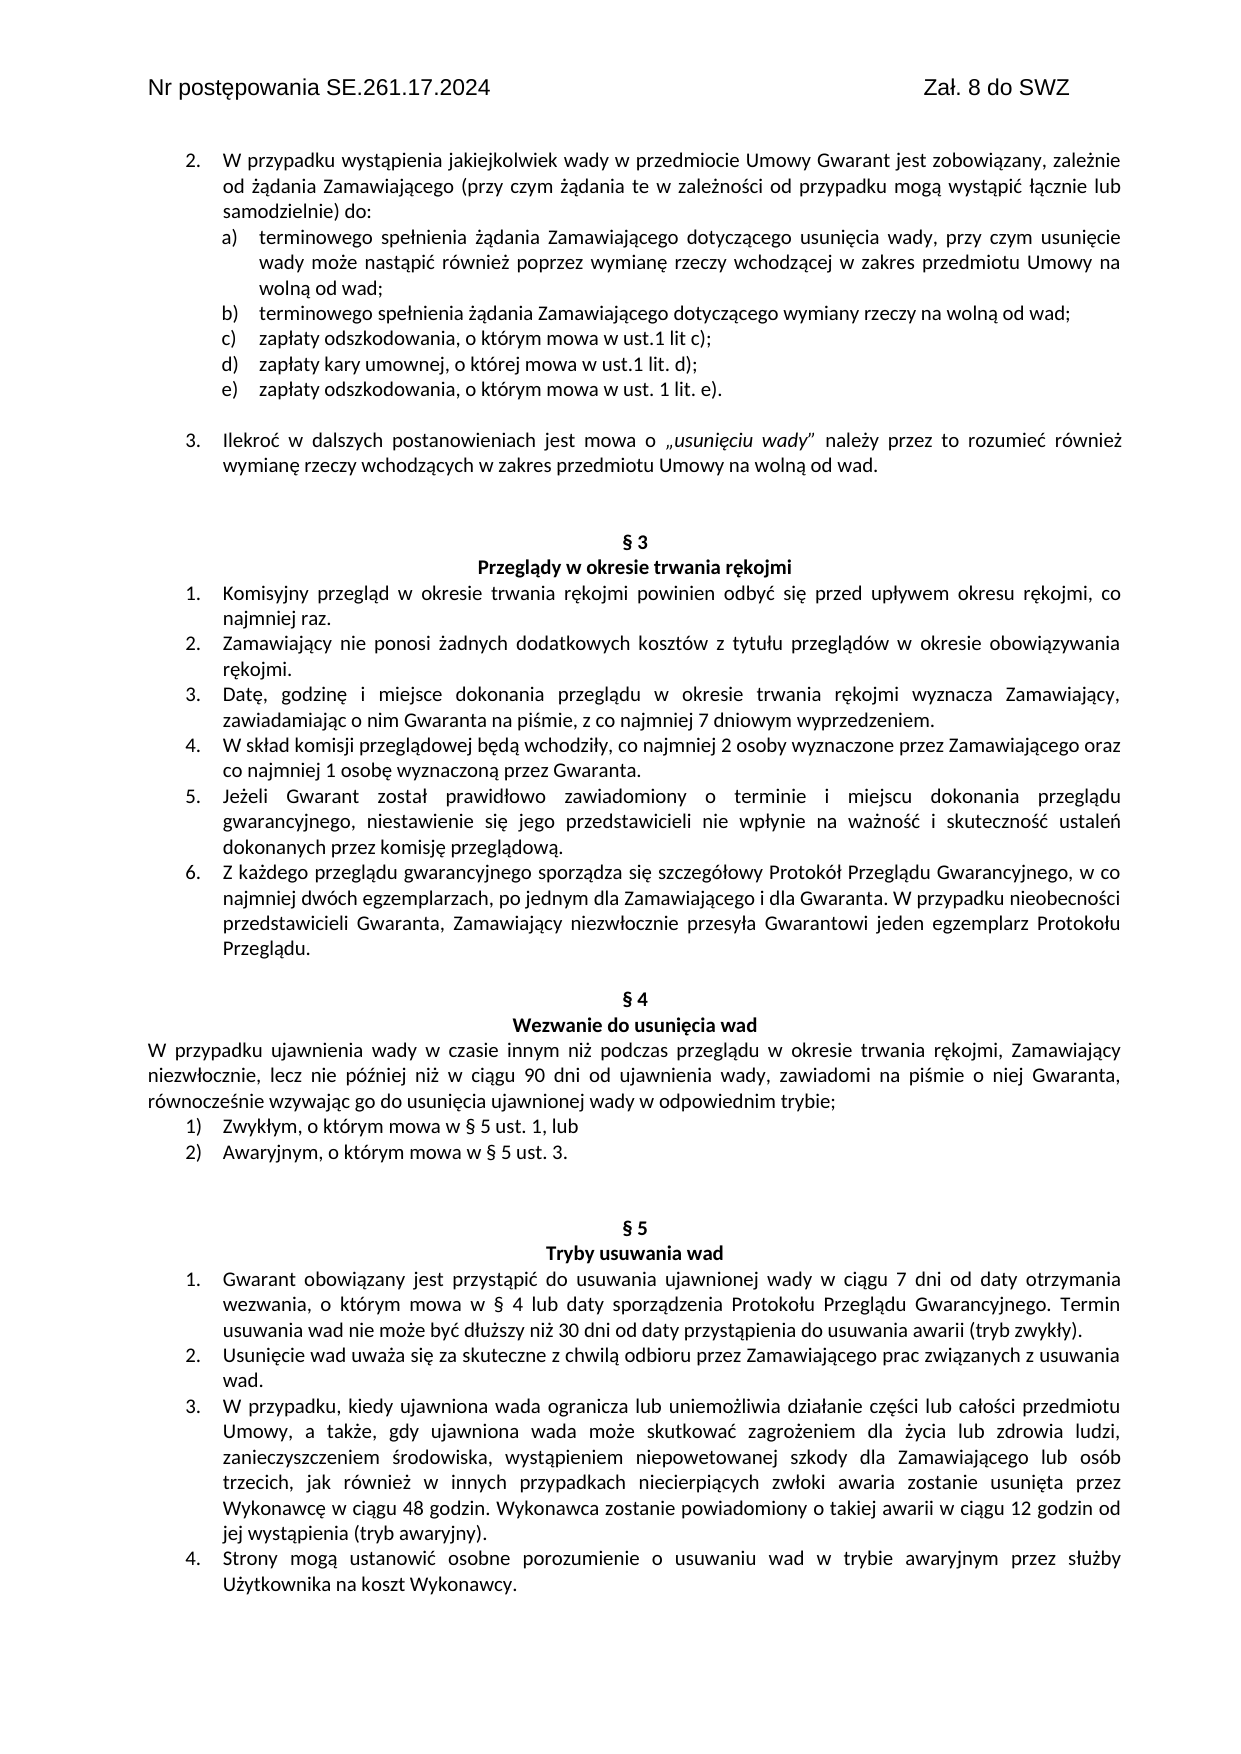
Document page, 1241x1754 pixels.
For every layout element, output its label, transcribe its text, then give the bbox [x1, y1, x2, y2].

list Zamawiający nie ponosi żadnych dodatkowych kosztów z tytułu przeglądów w okresie obowiązywania rękojmi. [185, 631, 1122, 681]
list W przypadku wystąpienia jakiejkolwiek wady w przedmiocie Umowy Gwarant jest zobowiązany, zależnie od żądania Zamawiającego (przy czym żądania te w zależności od przypadku mogą wystąpić łącznie lub samodzielnie) do: [185, 148, 1122, 224]
list Usunięcie wad uważa się za skuteczne z chwilą odbioru przez Zamawiającego prac związanych z usuwania wad. [185, 1342, 1122, 1393]
list Jeżeli Gwarant został prawidłowo zawiadomiony o terminie i miejscu dokonania przeglądu gwarancyjnego, niestawienie się jego przedstawicieli nie wpłynie na ważność i skuteczność ustaleń dokonanych przez komisję przeglądową. [185, 783, 1122, 859]
text § 5 [148, 1215, 1122, 1241]
list Gwarant obowiązany jest przystąpić do usuwania ujawnionej wady w ciągu 7 dni od daty otrzymania wezwania, o którym mowa w § 4 lub daty sporządzenia Protokołu Przeglądu Gwarancyjnego. Termin usuwania wad nie może być dłuższy niż 30 dni od daty przystąpienia do usuwania awarii (tryb zwykły). [185, 1266, 1122, 1342]
list zapłaty odszkodowania, o którym mowa w ust. 1 lit. e). [221, 376, 1122, 402]
list W skład komisji przeglądowej będą wchodziły, co najmniej 2 osoby wyznaczone przez Zamawiającego oraz co najmniej 1 osobę wyznaczoną przez Gwaranta. [185, 732, 1122, 783]
list Z każdego przeglądu gwarancyjnego sporządza się szczegółowy Protokół Przeglądu Gwarancyjnego, w co najmniej dwóch egzemplarzach, po jednym dla Zamawiającego i dla Gwaranta. W przypadku nieobecności przedstawicieli Gwaranta, Zamawiający niezwłocznie przesyła Gwarantowi jeden egzemplarz Protokołu Przeglądu. [185, 859, 1122, 961]
list terminowego spełnienia żądania Zamawiającego dotyczącego wymiany rzeczy na wolną od wad; [221, 300, 1122, 326]
text § 3 [148, 529, 1122, 554]
list W przypadku, kiedy ujawniona wada ogranicza lub uniemożliwia działanie części lub całości przedmiotu Umowy, a także, gdy ujawniona wada może skutkować zagrożeniem dla życia lub zdrowia ludzi, zanieczyszczeniem środowiska, wystąpieniem niepowetowanej szkody dla Zamawiającego lub osób trzecich, jak również w innych przypadkach niecierpiących zwłoki awaria zostanie usunięta przez Wykonawcę w ciągu 48 godzin. Wykonawca zostanie powiadomiony o takiej awarii w ciągu 12 godzin od jej wystąpienia (tryb awaryjny). [185, 1393, 1122, 1546]
list Strony mogą ustanowić osobne porozumienie o usuwaniu wad w trybie awaryjnym przez służby Użytkownika na koszt Wykonawcy. [185, 1546, 1122, 1596]
list Komisyjny przegląd w okresie trwania rękojmi powinien odbyć się przed upływem okresu rękojmi, co najmniej raz. [185, 580, 1122, 631]
list Ilekroć w dalszych postanowieniach jest mowa o „usunięciu wady” należy przez to rozumieć również wymianę rzeczy wchodzących w zakres przedmiotu Umowy na wolną od wad. [185, 427, 1122, 478]
text § 4 [148, 986, 1122, 1012]
text Wezwanie do usunięcia wad [148, 1012, 1122, 1037]
list zapłaty kary umownej, o której mowa w ust.1 lit. d); [221, 351, 1122, 376]
list terminowego spełnienia żądania Zamawiającego dotyczącego usunięcia wady, przy czym usunięcie wady może nastąpić również poprzez wymianę rzeczy wchodzącej w zakres przedmiotu Umowy na wolną od wad; [221, 224, 1122, 300]
list Datę, godzinę i miejsce dokonania przeglądu w okresie trwania rękojmi wyznacza Zamawiający, zawiadamiając o nim Gwaranta na piśmie, z co najmniej 7 dniowym wyprzedzeniem. [185, 681, 1122, 732]
text Tryby usuwania wad [148, 1241, 1122, 1266]
list Awaryjnym, o którym mowa w § 5 ust. 3. [185, 1139, 1122, 1164]
list zapłaty odszkodowania, o którym mowa w ust.1 lit c); [221, 326, 1122, 351]
list Zwykłym, o którym mowa w § 5 ust. 1, lub [185, 1113, 1122, 1139]
text Przeglądy w okresie trwania rękojmi [148, 554, 1122, 580]
text W przypadku ujawnienia wady w czasie innym niż podczas przeglądu w okresie trwania rękojmi, Zamawiający niezwłocznie, lecz nie później niż w ciągu 90 dni od ujawnienia wady, zawiadomi na piśmie o niej Gwaranta, równocześnie wzywając go do usunięcia ujawnionej wady w odpowiednim trybie; [148, 1037, 1122, 1113]
